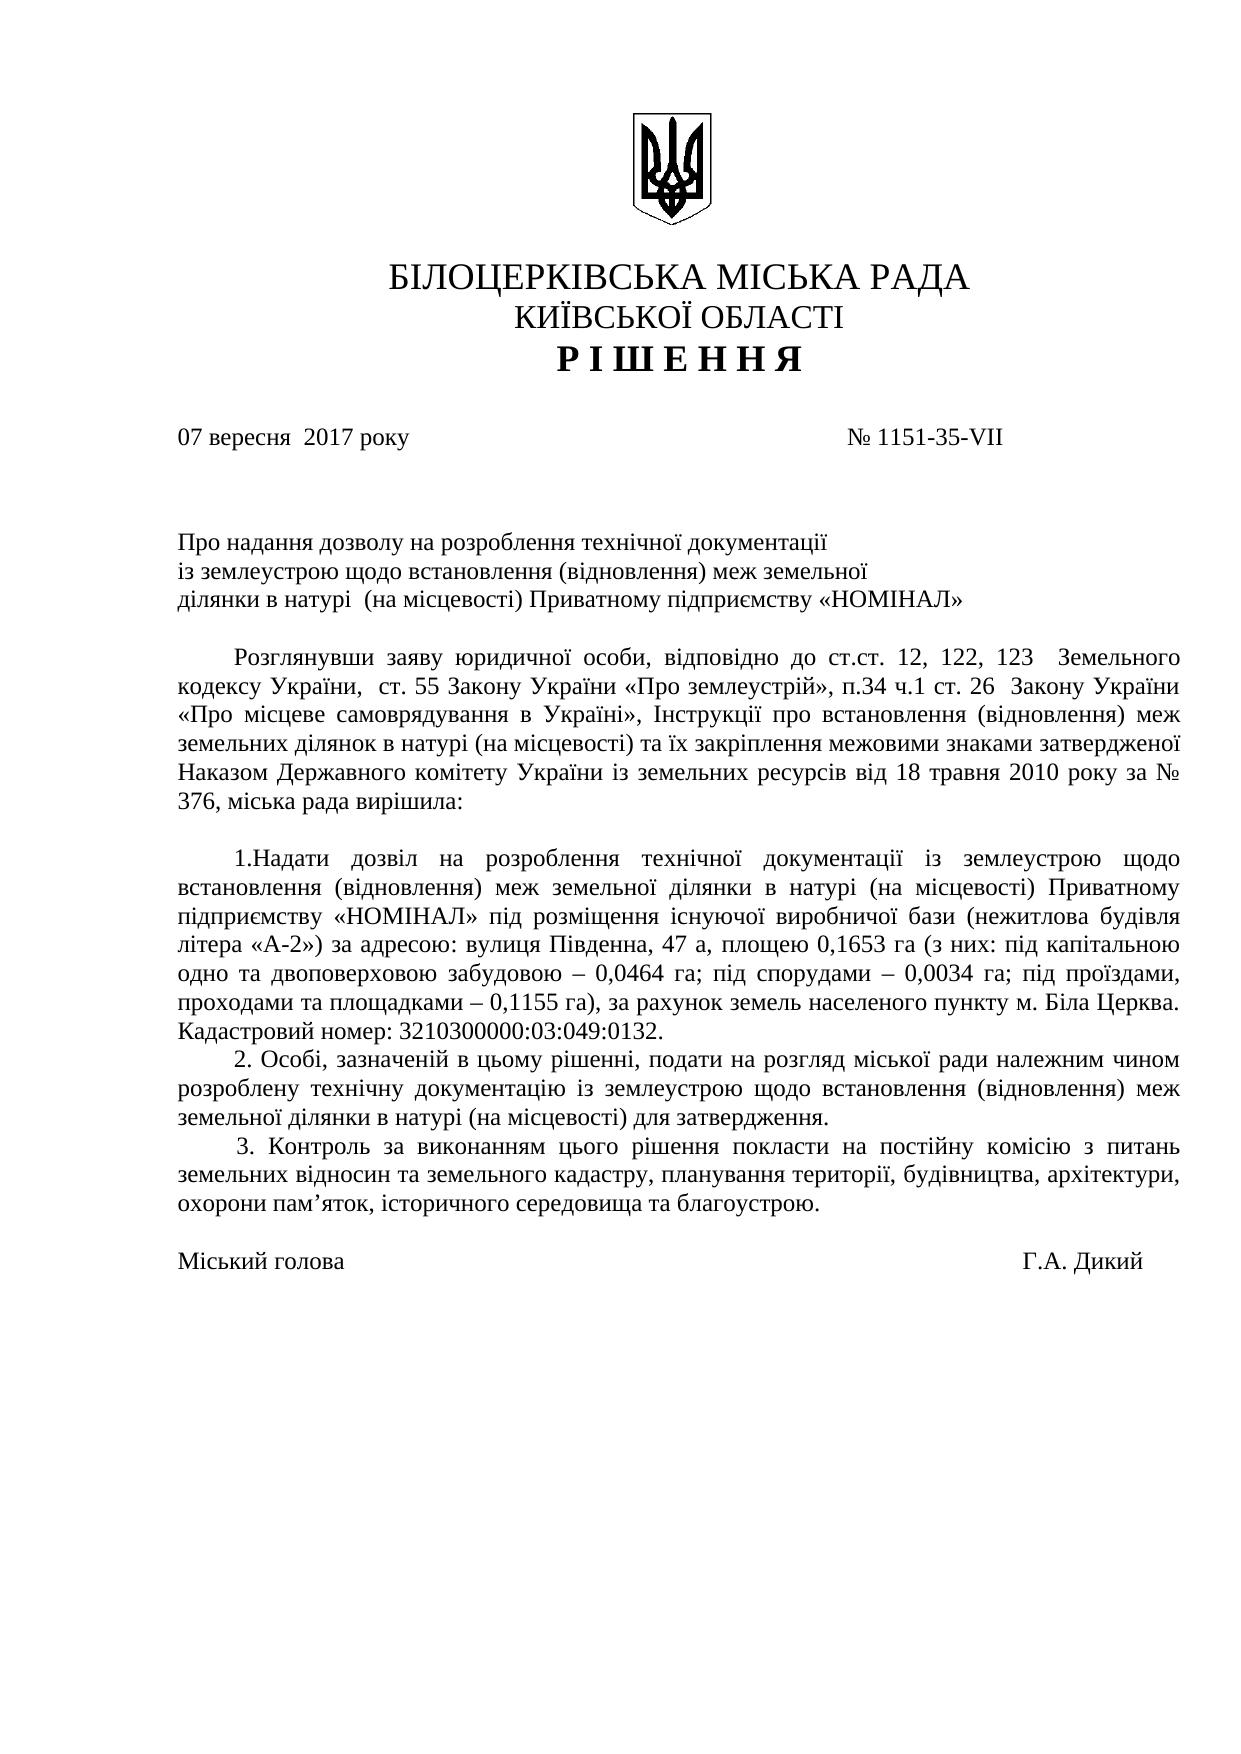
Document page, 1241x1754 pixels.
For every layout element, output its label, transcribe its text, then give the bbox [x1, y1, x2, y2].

text Розглянувши заяву юридичної особи, відповідно до ст.ст. 12, 122, 123 Земельного кодексу України, ст. 55 Закону України «Про землеустрій», п.34 ч.1 ст. 26 Закону України «Про місцеве самоврядування в Україні», Інструкції про встановлення (відновлення) меж земельних ділянок в натурі (на місцевості) та їх закріплення межовими знаками затвердженої Наказом Державного комітету України із земельних ресурсів від 18 травня 2010 року за № 376, міська рада вирішила: [177, 642, 1181, 814]
picture [627, 106, 721, 233]
text 07 вересня 2017 року № 1151-35-VII [177, 422, 1181, 451]
text Міський голова Г.А. Дикий [177, 1246, 1181, 1274]
text 3. Контроль за виконанням цього рішення покласти на постійну комісію з питань земельних відносин та земельного кадастру, планування території, будівництва, архітектури, охорони пам’яток, історичного середовища та благоустрою. [177, 1131, 1181, 1217]
text ділянки в натурі (на місцевості) Приватному підприємству «НОМІНАЛ» [177, 584, 1181, 613]
text Про надання дозволу на розроблення технічної документації [177, 527, 1181, 556]
text КИЇВСЬКОЇ ОБЛАСТІ [177, 298, 1181, 336]
text 1.Надати дозвіл на розроблення технічної документації із землеустрою щодо встановлення (відновлення) меж земельної ділянки в натурі (на місцевості) Приватному підприємству «НОМІНАЛ» під розміщення існуючої виробничої бази (нежитлова будівля літера «А-2») за адресою: вулиця Південна, 47 а, площею 0,1653 га (з них: під капітальною одно та двоповерховою забудовою – 0,0464 га; під спорудами – 0,0034 га; під проїздами, проходами та площадками – 0,1155 га), за рахунок земель населеного пункту м. Біла Церква. Кадастровий номер: 3210300000:03:049:0132. [177, 843, 1181, 1044]
text БІЛОЦЕРКІВСЬКА МІСЬКА РАДА [177, 255, 1181, 298]
text 2. Особі, зазначеній в цьому рішенні, подати на розгляд міської ради належним чином розроблену технічну документацію із землеустрою щодо встановлення (відновлення) меж земельної ділянки в натурі (на місцевості) для затвердження. [177, 1044, 1181, 1131]
text Р І Ш Е Н Н Я [177, 336, 1181, 379]
text із землеустрою щодо встановлення (відновлення) меж земельної [177, 556, 1181, 584]
